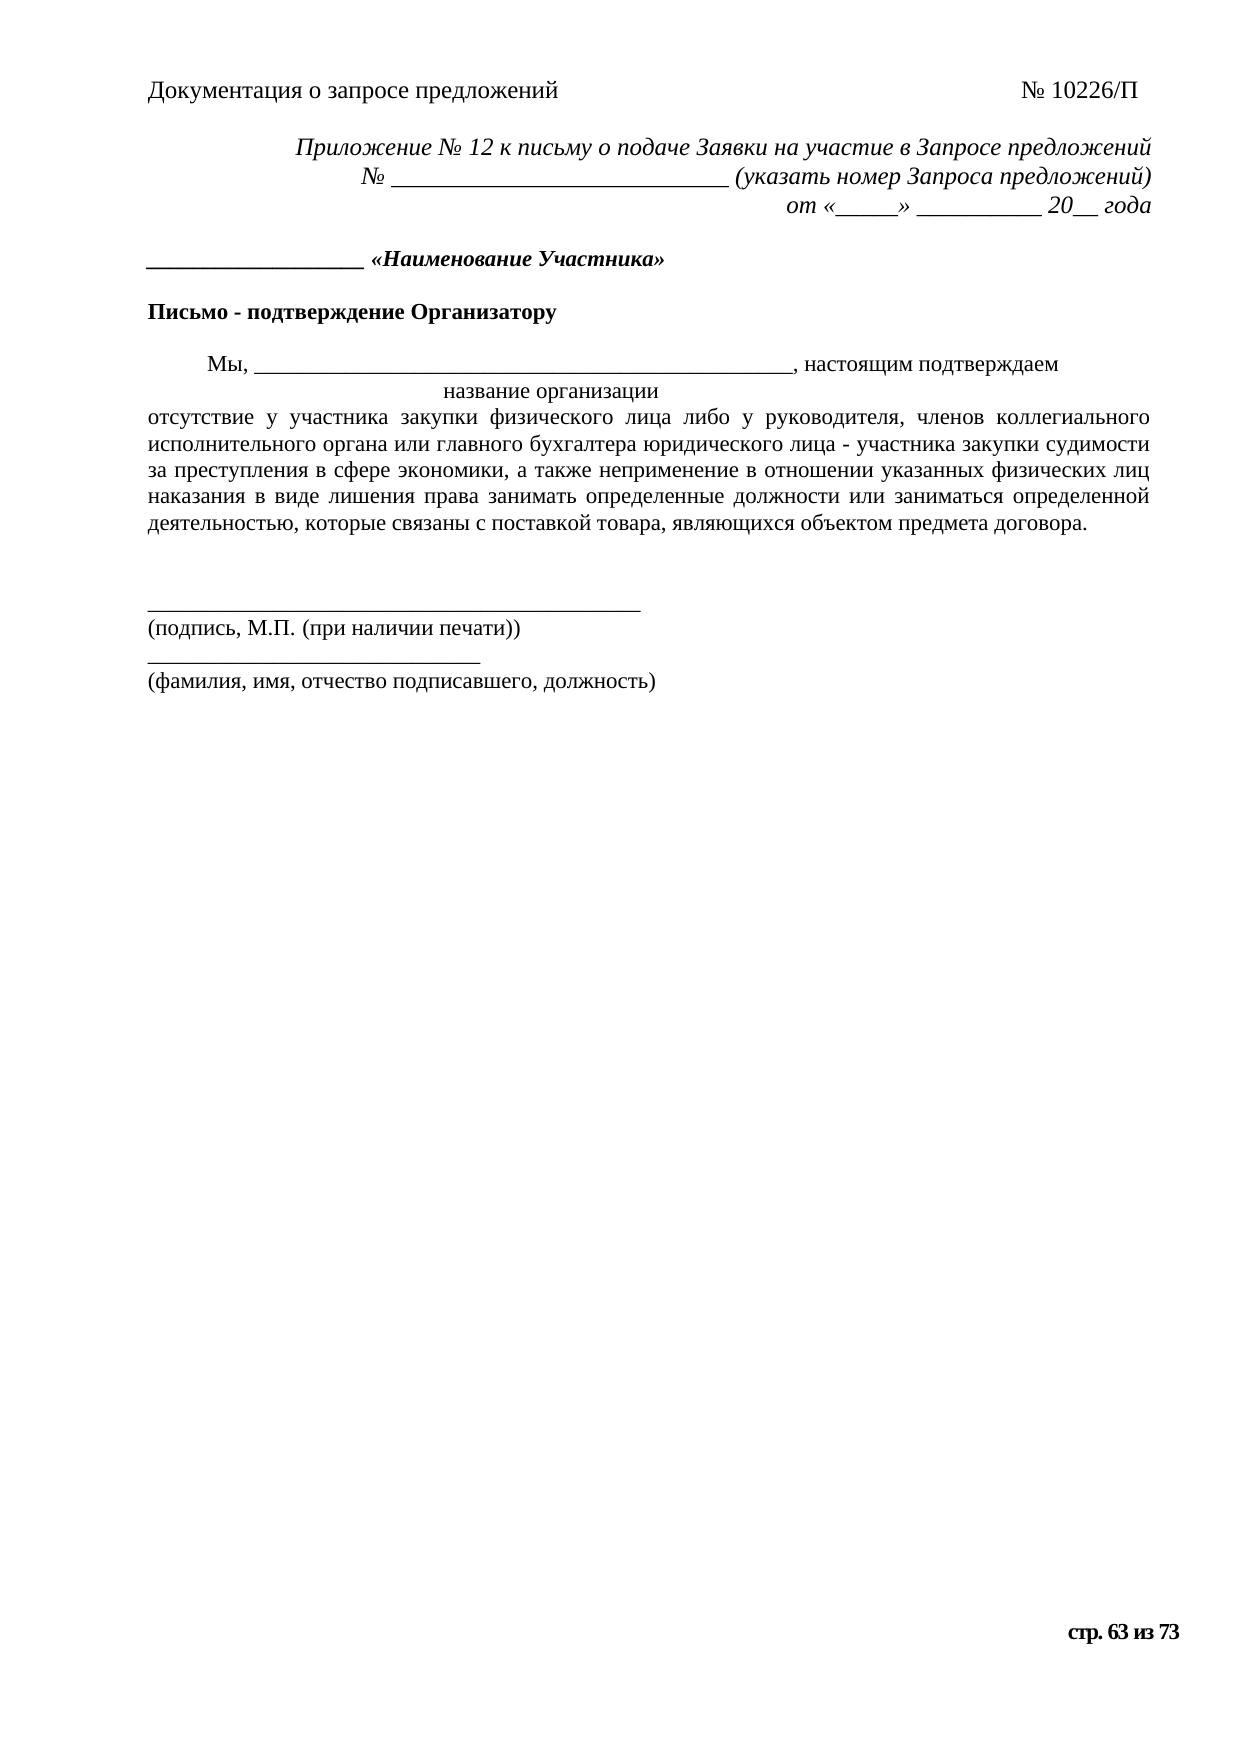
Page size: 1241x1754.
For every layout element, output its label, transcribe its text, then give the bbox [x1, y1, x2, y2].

text (подпись, М.П. (при наличии печати)) [148, 614, 1152, 640]
text от «_____» __________ 20__ года [148, 190, 1152, 219]
text _____________________________ [148, 640, 1152, 667]
text название организации [384, 377, 1152, 403]
text Письмо - подтверждение Организатору [148, 298, 1152, 324]
text ___________________________________________ [148, 588, 1152, 614]
text Приложение № 12 к письму о подаче Заявки на участие в Запросе предложений [148, 132, 1152, 161]
text № ___________________________ (указать номер Запроса предложений) [148, 161, 1152, 190]
text (фамилия, имя, отчество подписавшего, должность) [148, 667, 1152, 693]
text отсутствие у участника закупки физического лица либо у руководителя, членов коллегиального исполнительного органа или главного бухгалтера юридического лица - участника закупки судимости за преступления в сфере экономики, а также неприменение в отношении указанных физических лиц наказания в виде лишения права занимать определенные должности или заниматься определенной деятельностью, которые связаны с поставкой товара, являющихся объектом предмета договора. [148, 403, 1152, 535]
text Мы, _______________________________________________, настоящим подтверждаем [148, 351, 1152, 377]
text ___________________ «Наименование Участника» [148, 245, 1152, 271]
